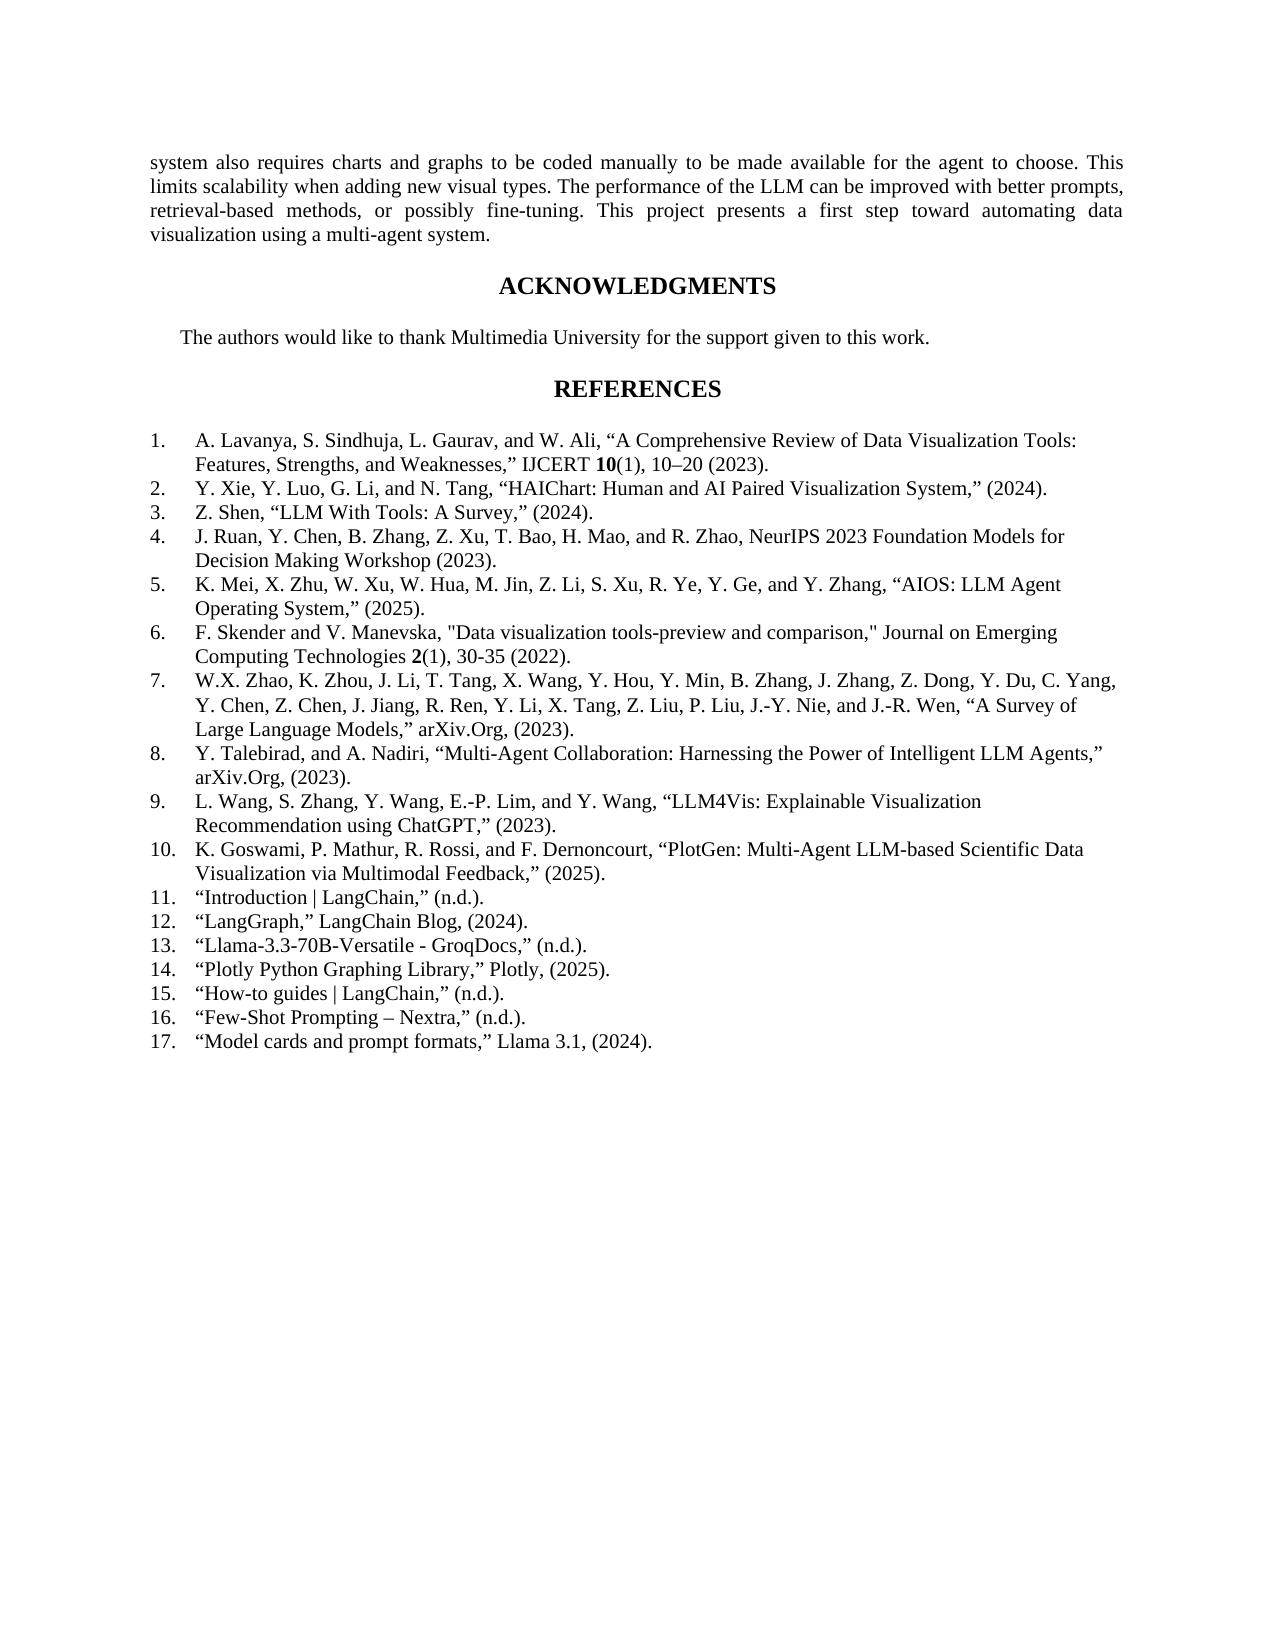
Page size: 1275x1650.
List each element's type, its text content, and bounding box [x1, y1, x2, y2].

list “LangGraph,” LangChain Blog, (2024). [150, 909, 1125, 933]
list K. Mei, X. Zhu, W. Xu, W. Hua, M. Jin, Z. Li, S. Xu, R. Ye, Y. Ge, and Y. Zhang, “AIOS: LLM Agent Operating System,” (2025). [150, 572, 1125, 620]
list “Llama-3.3-70B-Versatile - GroqDocs,” (n.d.). [150, 933, 1125, 957]
list F. Skender and V. Manevska, "Data visualization tools-preview and comparison," Journal on Emerging Computing Technologies 2(1), 30-35 (2022). [150, 620, 1125, 668]
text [150, 150, 1125, 246]
list Y. Talebirad, and A. Nadiri, “Multi-Agent Collaboration: Harnessing the Power of Intelligent LLM Agents,” arXiv.Org, (2023). [150, 741, 1125, 789]
text The authors would like to thank Multimedia University for the support given to this work. [150, 325, 1125, 349]
subtitle Acknowledgments [150, 271, 1125, 300]
list “Few-Shot Prompting – Nextra,” (n.d.). [150, 1005, 1125, 1029]
list Y. Xie, Y. Luo, G. Li, and N. Tang, “HAIChart: Human and AI Paired Visualization System,” (2024). [150, 476, 1125, 500]
list W.X. Zhao, K. Zhou, J. Li, T. Tang, X. Wang, Y. Hou, Y. Min, B. Zhang, J. Zhang, Z. Dong, Y. Du, C. Yang, Y. Chen, Z. Chen, J. Jiang, R. Ren, Y. Li, X. Tang, Z. Liu, P. Liu, J.-Y. Nie, and J.-R. Wen, “A Survey of Large Language Models,” arXiv.Org, (2023). [150, 668, 1125, 741]
list “How-to guides | LangChain,” (n.d.). [150, 981, 1125, 1005]
list J. Ruan, Y. Chen, B. Zhang, Z. Xu, T. Bao, H. Mao, and R. Zhao, NeurIPS 2023 Foundation Models for Decision Making Workshop (2023). [150, 524, 1125, 572]
list “Plotly Python Graphing Library,” Plotly, (2025). [150, 957, 1125, 981]
list “Model cards and prompt formats,” Llama 3.1, (2024). [150, 1029, 1125, 1053]
list A. Lavanya, S. Sindhuja, L. Gaurav, and W. Ali, “A Comprehensive Review of Data Visualization Tools: Features, Strengths, and Weaknesses,” IJCERT 10(1), 10–20 (2023). [150, 428, 1125, 476]
list K. Goswami, P. Mathur, R. Rossi, and F. Dernoncourt, “PlotGen: Multi-Agent LLM-based Scientific Data Visualization via Multimodal Feedback,” (2025). [150, 837, 1125, 885]
list “Introduction | LangChain,” (n.d.). [150, 885, 1125, 909]
list L. Wang, S. Zhang, Y. Wang, E.-P. Lim, and Y. Wang, “LLM4Vis: Explainable Visualization Recommendation using ChatGPT,” (2023). [150, 789, 1125, 837]
subtitle REFERENCES [150, 374, 1125, 403]
list Z. Shen, “LLM With Tools: A Survey,” (2024). [150, 500, 1125, 524]
